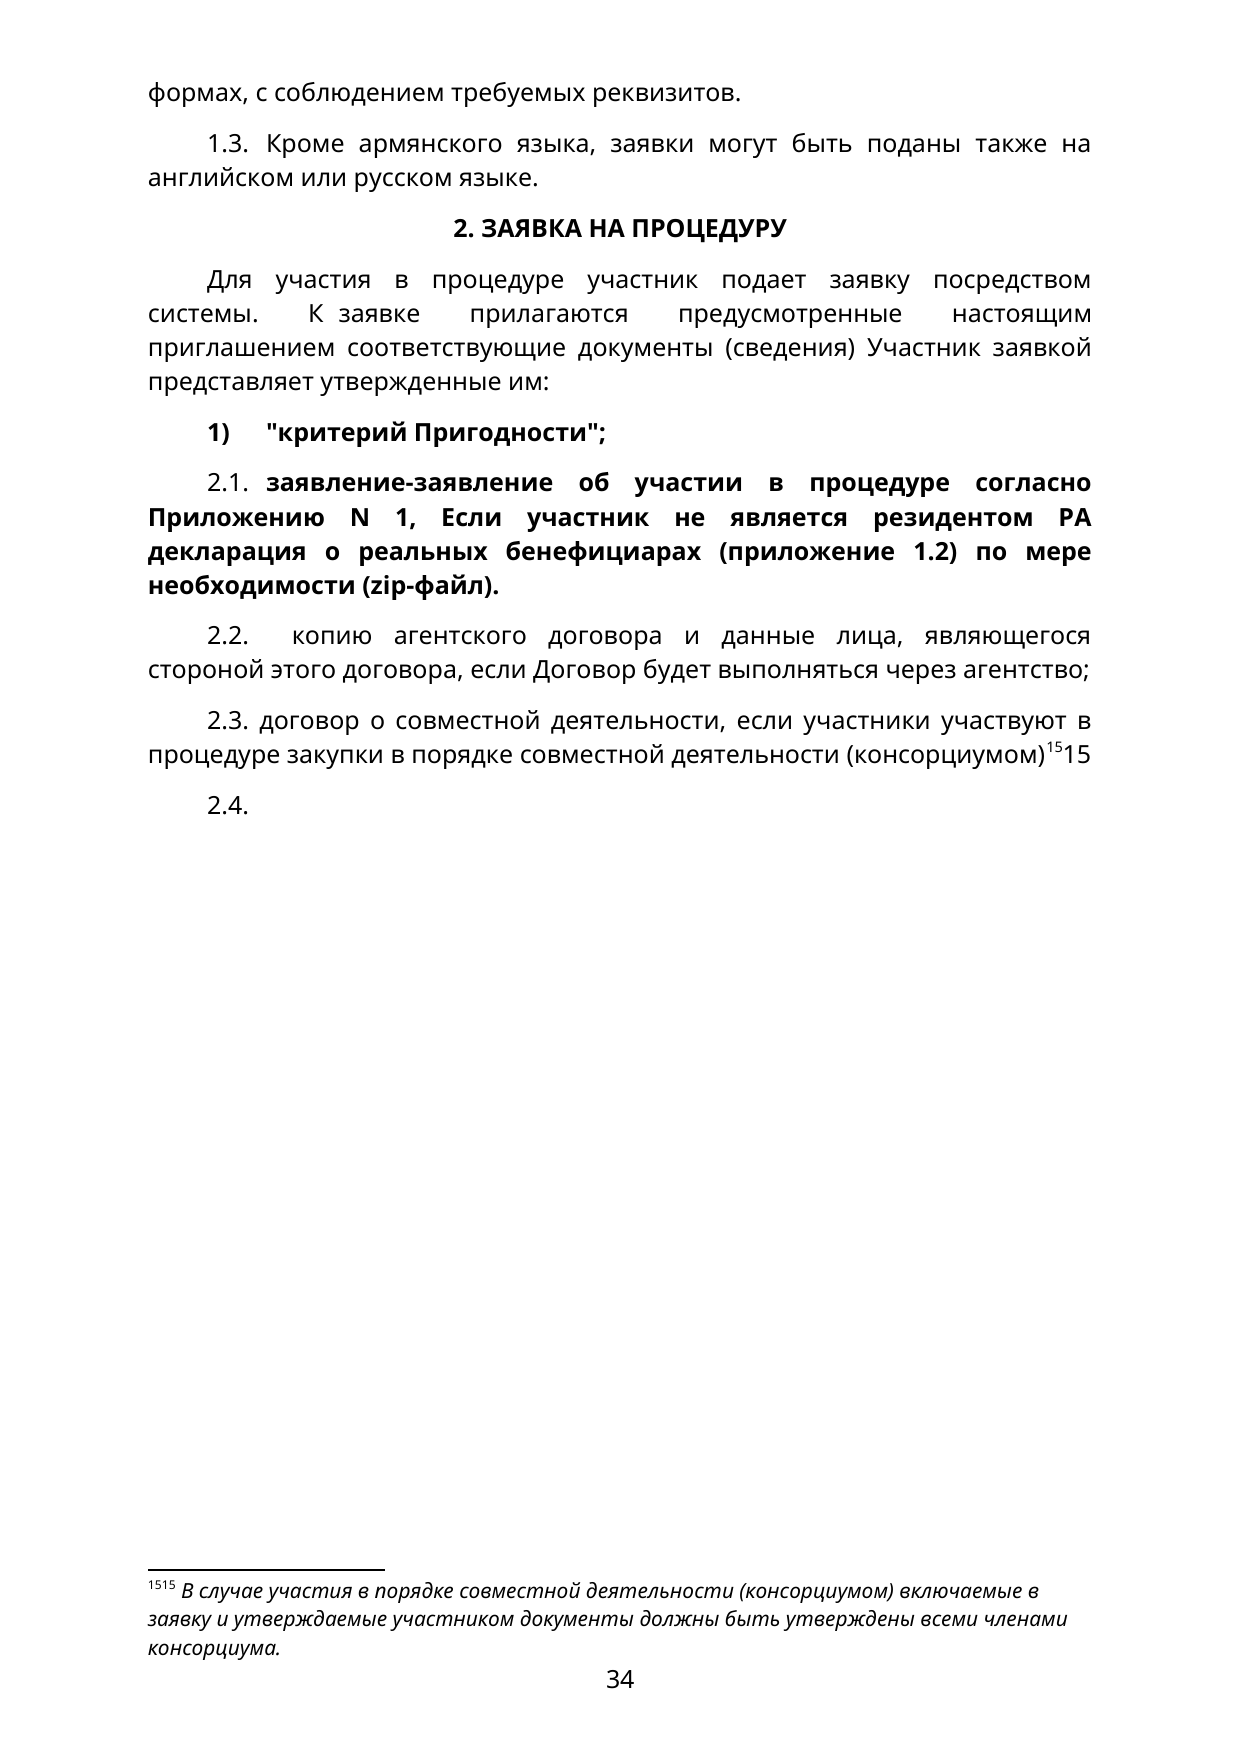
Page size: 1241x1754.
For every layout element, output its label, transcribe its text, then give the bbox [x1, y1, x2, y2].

text 2.3. договор о совместной деятельности, если участники участвуют в процедуре закупки в порядке совместной деятельности (консорциумом)15 [148, 703, 1092, 771]
text 2.4. [148, 788, 1092, 822]
text 2.2. копию агентского договора и данные лица, являющегося стороной этого договора, если Договор будет выполняться через агентство; [148, 618, 1092, 686]
text Для участия в процедуре участник подает заявку посредством системы. К заявке прилагаются предусмотренные настоящим приглашением соответствующие документы (сведения) Участник заявкой представляет утвержденные им: [148, 261, 1092, 398]
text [148, 75, 1092, 109]
text 1) "критерий Пригодности"; [148, 414, 1092, 448]
text 1.3. Кроме армянского языка, заявки могут быть поданы также на английском или русском языке. [148, 126, 1092, 194]
text 2. ЗАЯВКА НА ПРОЦЕДУРУ [148, 211, 1092, 244]
text 2.1. заявление-заявление об участии в процедуре согласно Приложению N 1, Если участник не является резидентом РА декларация о реальных бенефициарах (приложение 1.2) по мере необходимости (zip-файл). [148, 465, 1092, 601]
